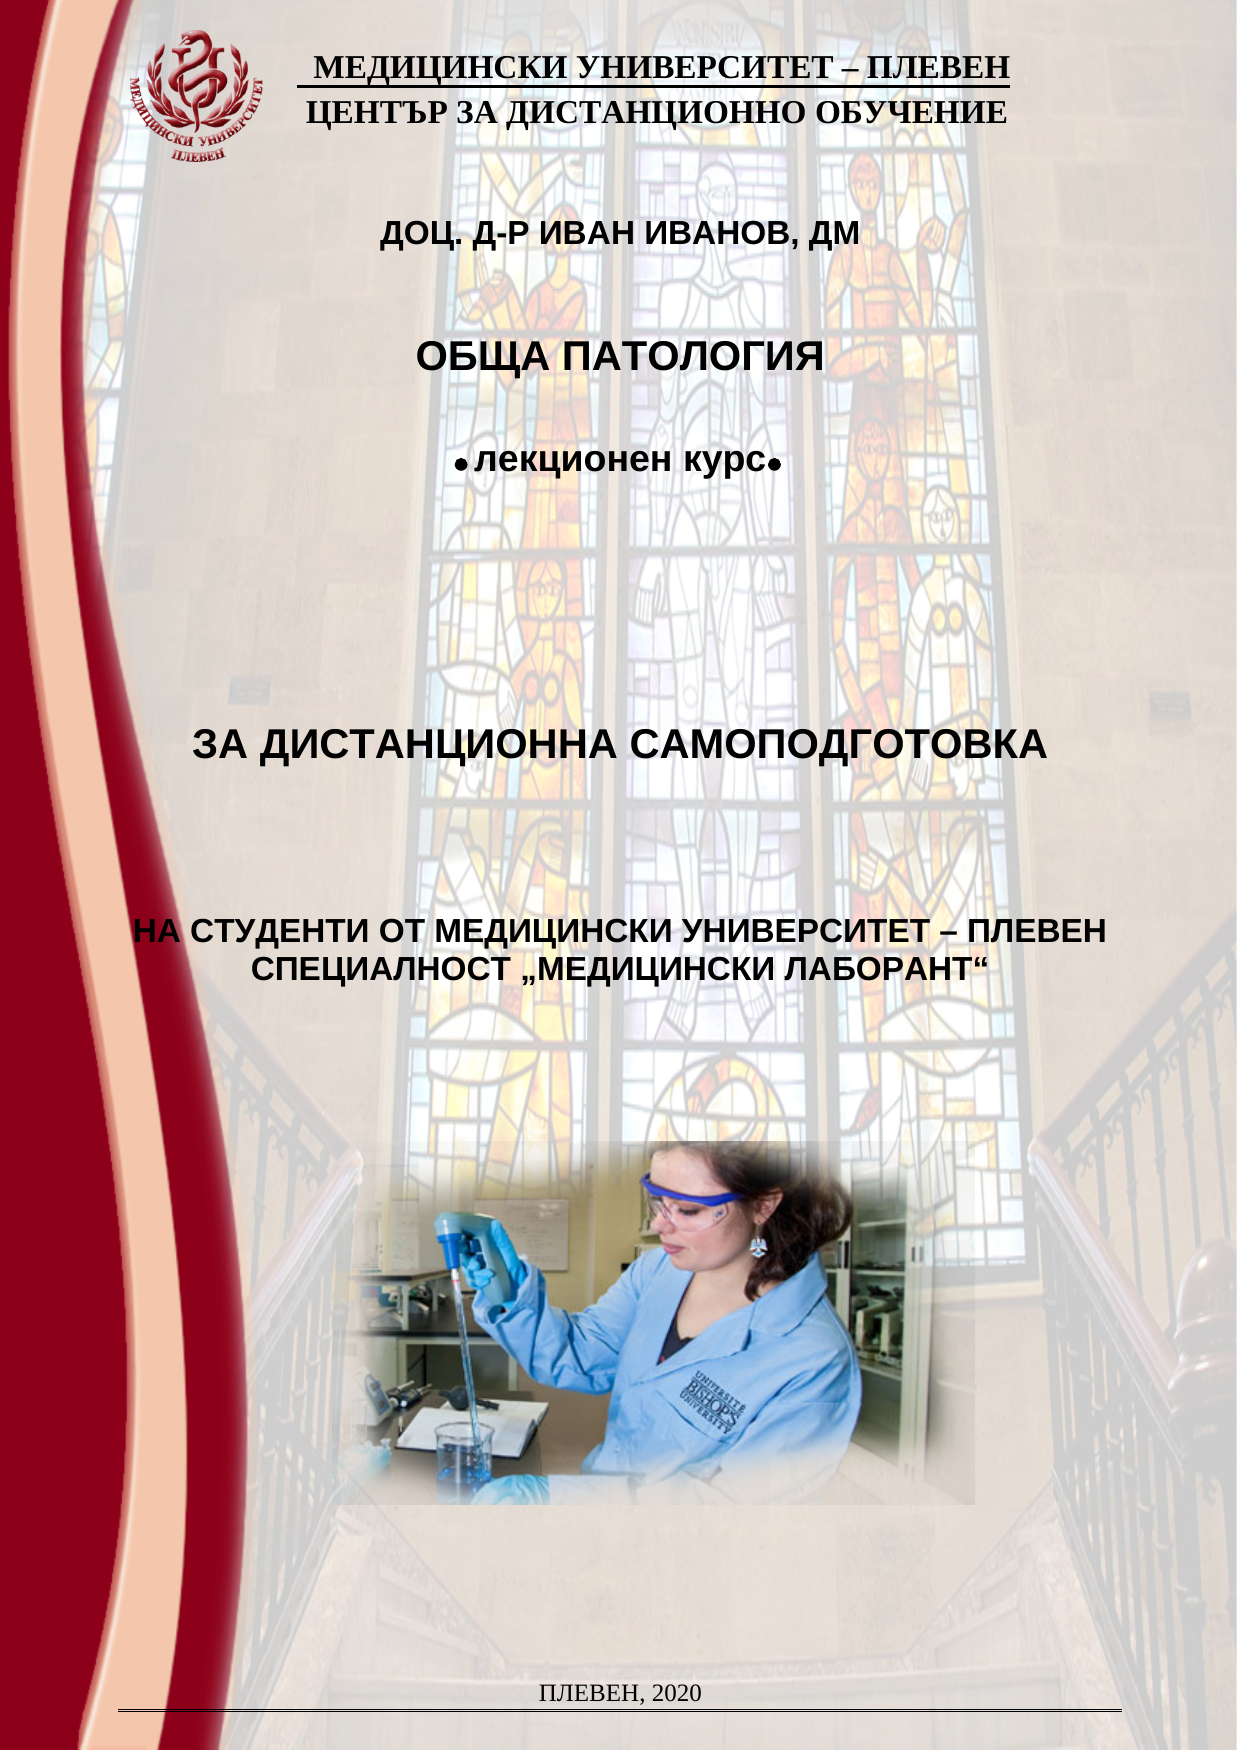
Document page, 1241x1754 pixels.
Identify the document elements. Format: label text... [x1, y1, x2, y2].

text ПЛЕВЕН, 2020 [118, 1678, 1122, 1709]
text лекционен курс [118, 437, 1122, 480]
text СПЕЦИАЛНОСТ „МЕДИЦИНСКИ ЛАБОРАНТ“ [118, 949, 1122, 988]
text ОБЩА ПАТОЛОГИЯ [118, 331, 1122, 379]
text ЗА ДИСТАНЦИОННА САМОПОДГОТОВКА [118, 719, 1122, 767]
text МЕДИЦИНСКИ УНИВЕРСИТЕТ – ПЛЕВЕН [118, 48, 1122, 86]
text ЦЕНТЪР ЗА ДИСТАНЦИОННО ОБУЧЕНИЕ [118, 92, 1122, 131]
picture [0, 0, 1237, 1750]
text ДОЦ. Д-Р ИВАН ИВАНОВ, ДМ [118, 213, 1122, 252]
text НА СТУДЕНТИ ОТ МЕДИЦИНСКИ УНИВЕРСИТЕТ – ПЛЕВЕН [118, 911, 1122, 949]
